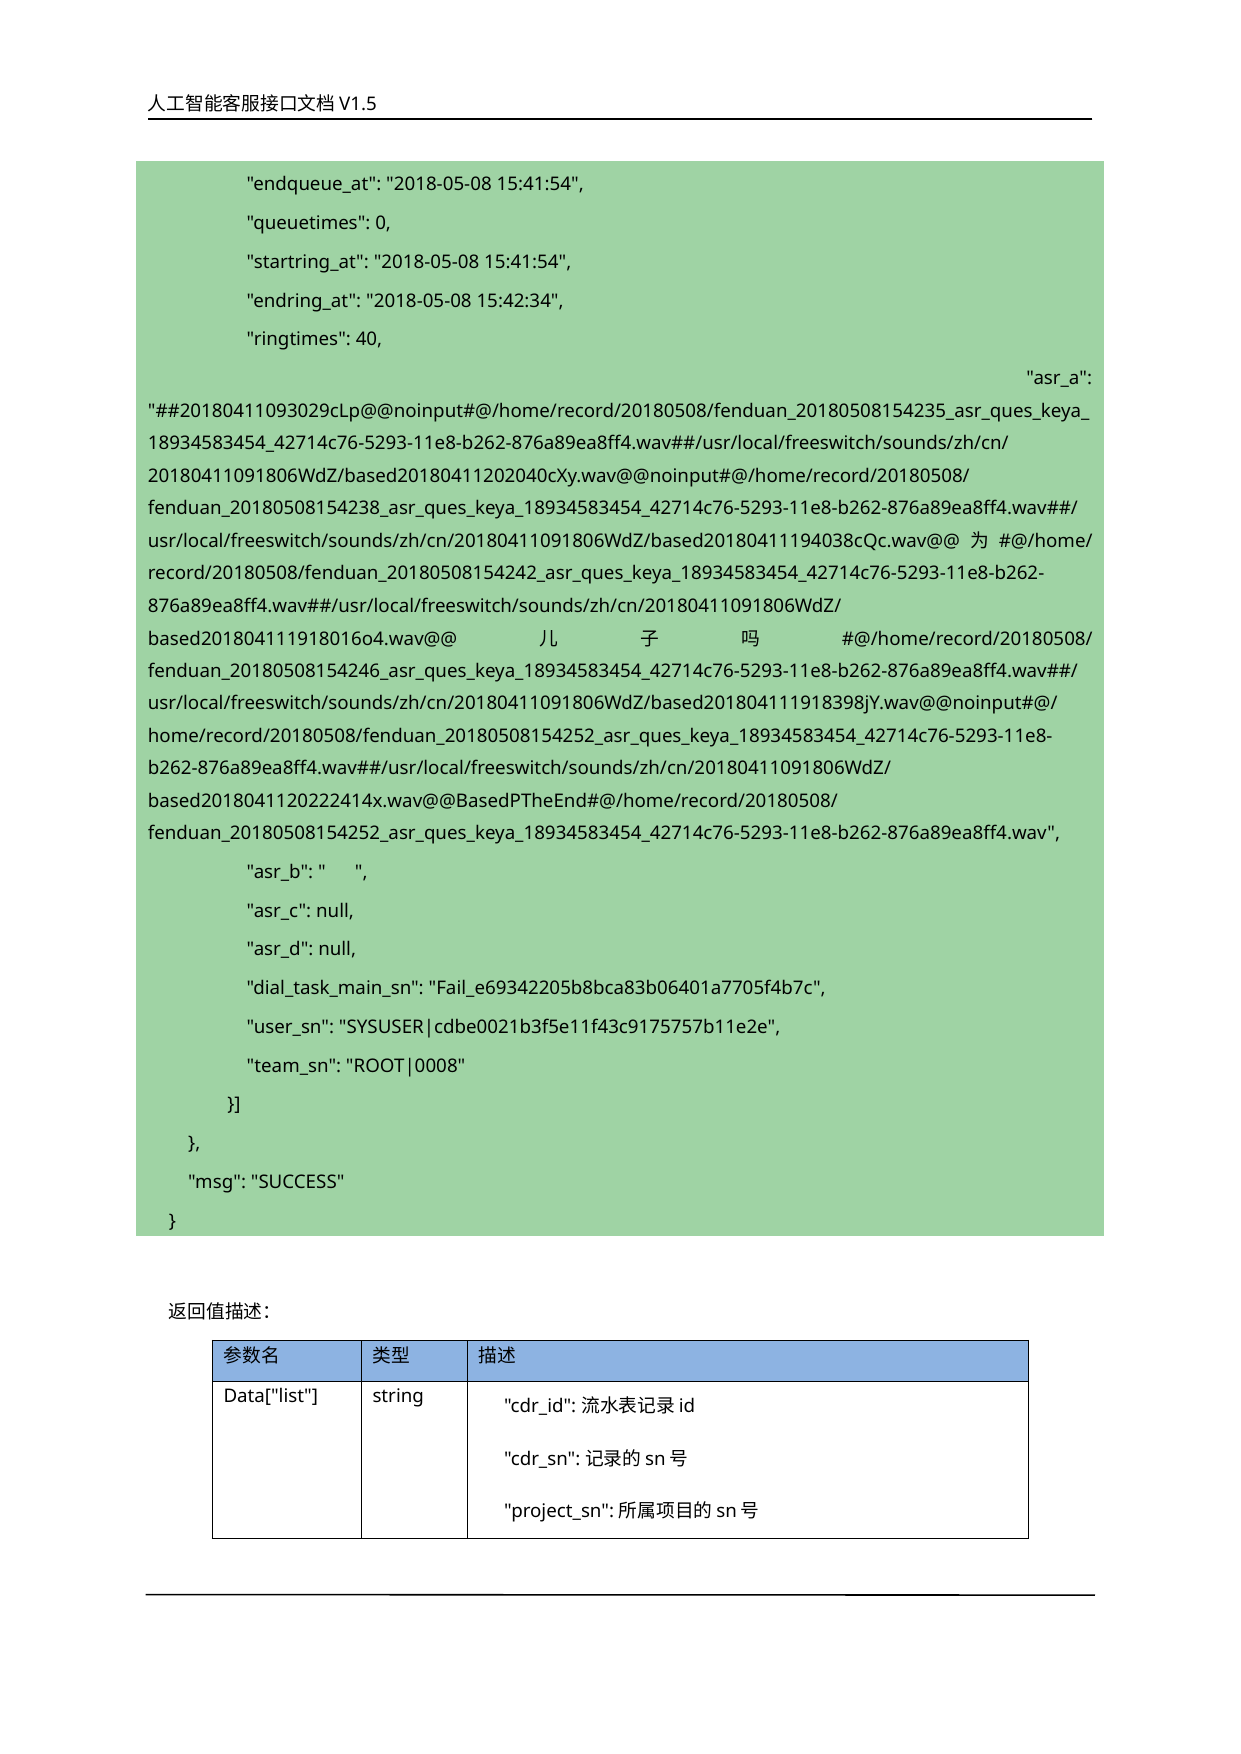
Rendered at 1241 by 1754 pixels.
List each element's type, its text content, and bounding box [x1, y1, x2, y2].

table_cell Data["list"] [213, 1382, 361, 1538]
text 返回值描述： [148, 1294, 1092, 1326]
table_cell string [362, 1382, 467, 1538]
table_header 类型 [362, 1341, 467, 1381]
table_header 参数名 [213, 1341, 361, 1381]
table_header 描述 [468, 1341, 1028, 1381]
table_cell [468, 1382, 1028, 1538]
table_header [136, 161, 1104, 1236]
